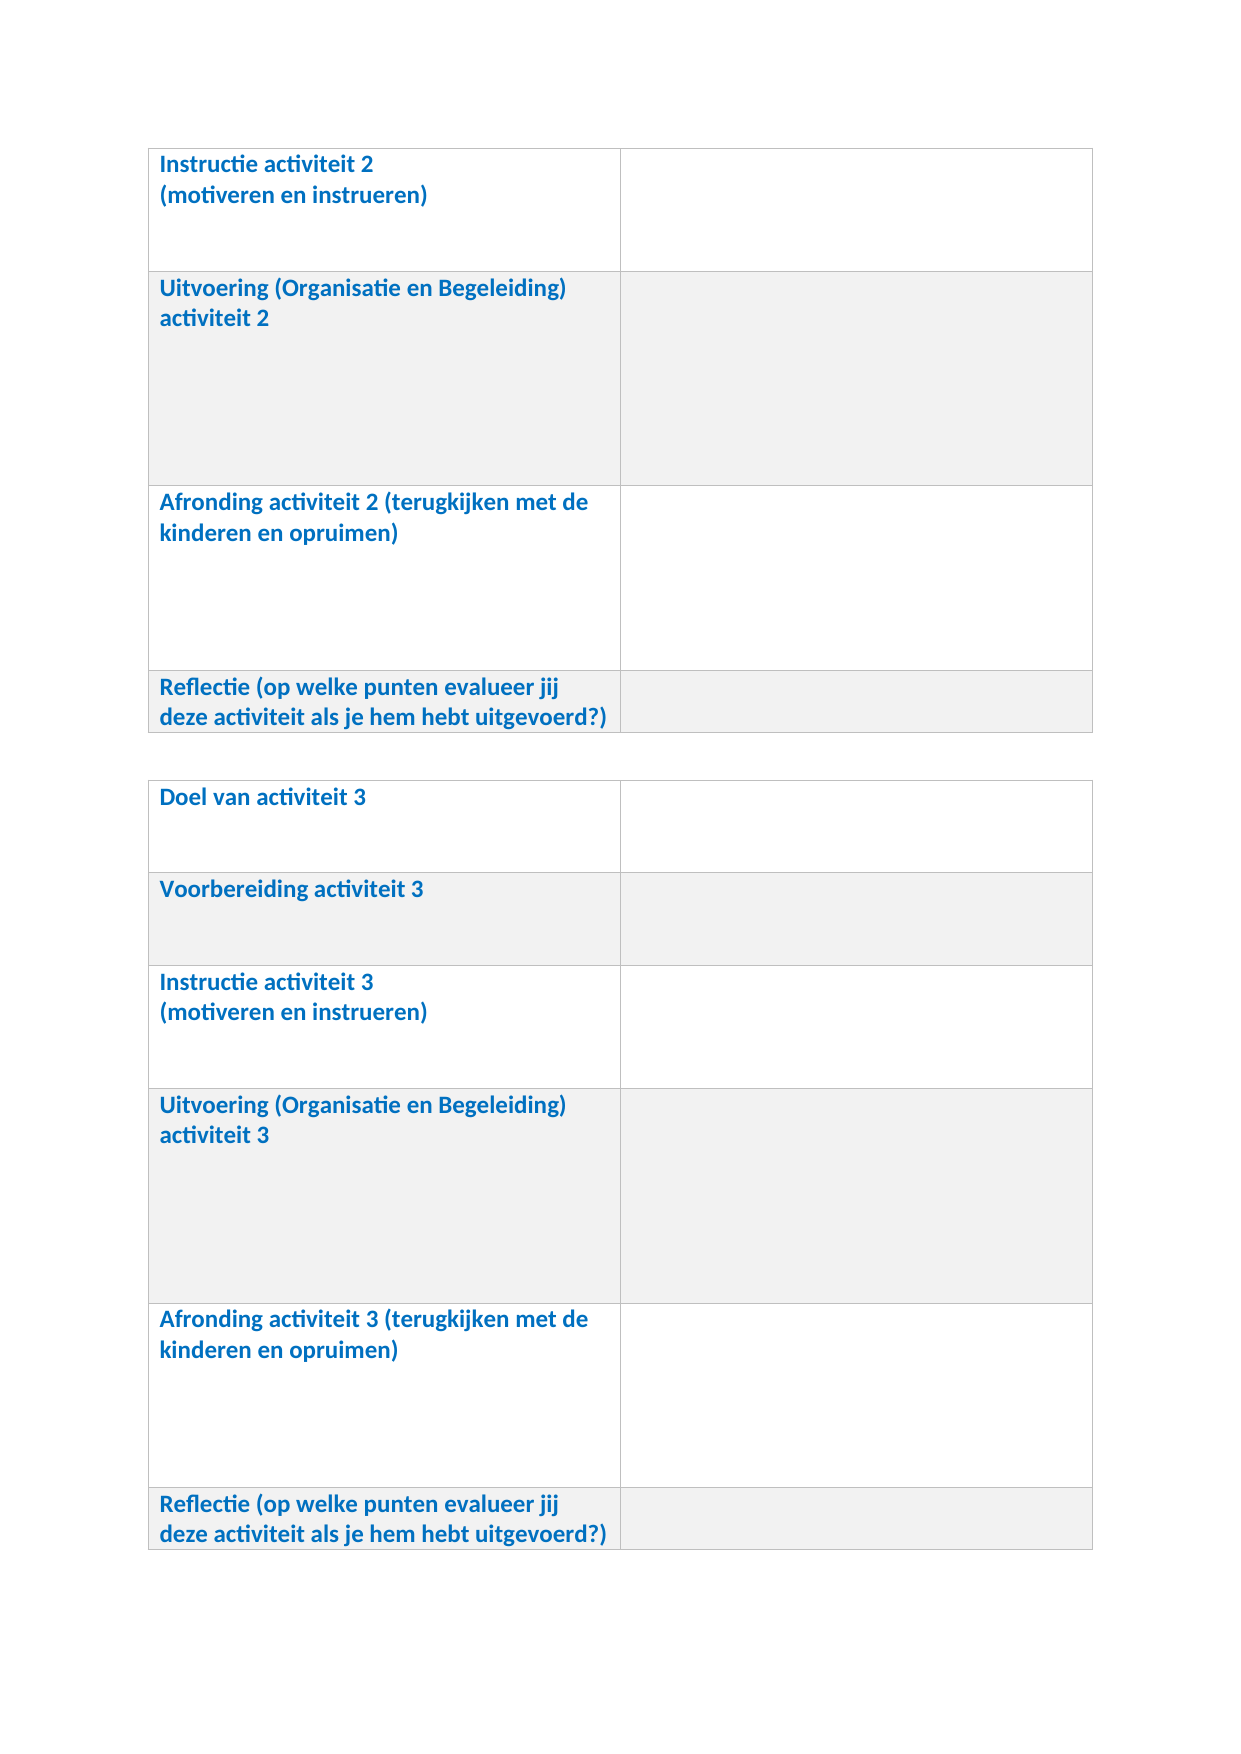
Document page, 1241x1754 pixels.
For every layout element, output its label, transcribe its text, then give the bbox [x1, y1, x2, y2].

table_cell Uitvoering (Organisatie en Begeleiding) activiteit 3 [149, 1089, 620, 1303]
table_cell Instructie activiteit 3 (motiveren en instrueren) [149, 966, 620, 1088]
table_cell [621, 671, 1092, 732]
table_cell Afronding activiteit 2 (terugkijken met de kinderen en opruimen) [149, 486, 620, 669]
table_header Doel van activiteit 3 [149, 781, 620, 872]
table_cell Voorbereiding activiteit 3 [149, 873, 620, 965]
table_cell Uitvoering (Organisatie en Begeleiding) activiteit 2 [149, 272, 620, 485]
table_cell [621, 486, 1092, 669]
table_cell Reflectie (op welke punten evalueer jij deze activiteit als je hem hebt uitgevoerd?) [149, 671, 620, 732]
table_cell Reflectie (op welke punten evalueer jij deze activiteit als je hem hebt uitgevoerd?) [149, 1488, 620, 1549]
table_cell Afronding activiteit 3 (terugkijken met de kinderen en opruimen) [149, 1304, 620, 1487]
table_cell [621, 873, 1092, 965]
table_cell [621, 272, 1092, 485]
table_cell [621, 149, 1092, 271]
table_header [621, 781, 1092, 872]
table_cell [621, 966, 1092, 1088]
table_cell [621, 1304, 1092, 1487]
table_cell [621, 1488, 1092, 1549]
table_cell Instructie activiteit 2 (motiveren en instrueren) [149, 149, 620, 271]
table_cell [621, 1089, 1092, 1303]
